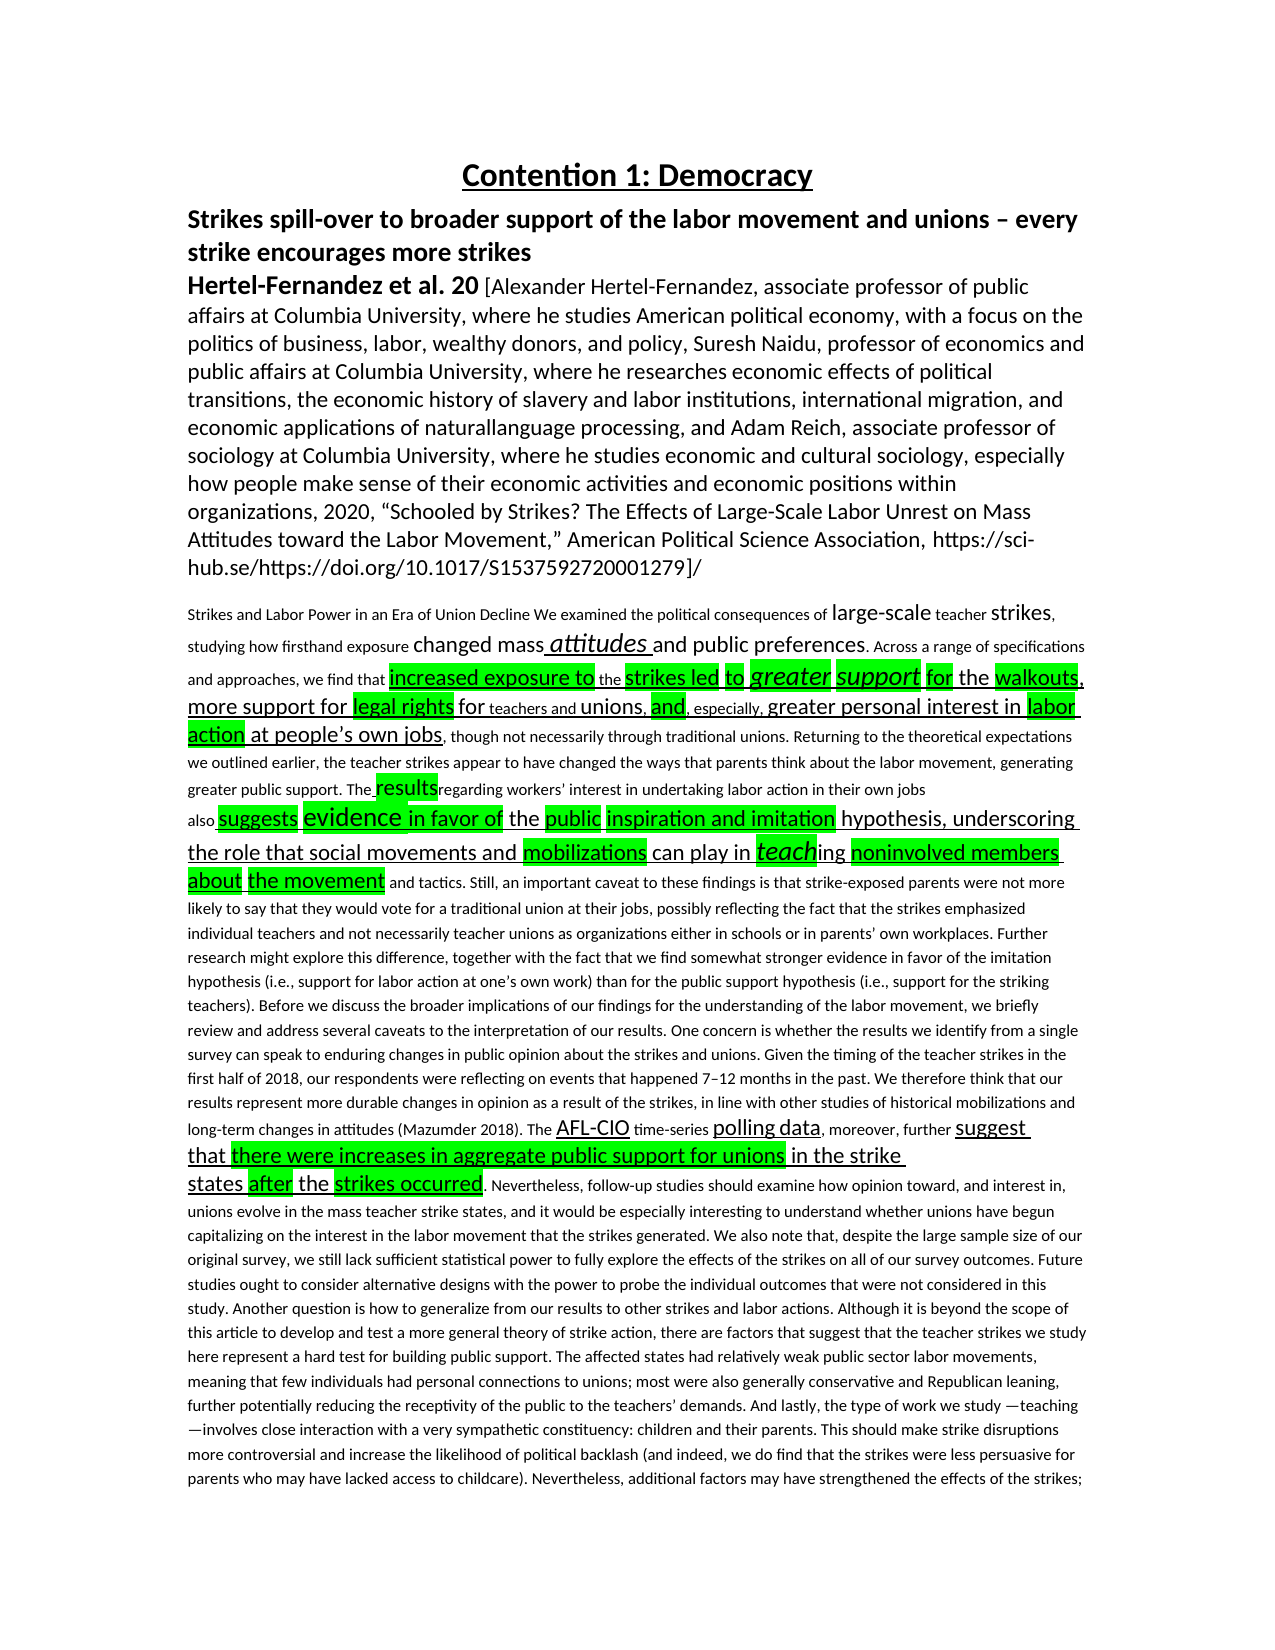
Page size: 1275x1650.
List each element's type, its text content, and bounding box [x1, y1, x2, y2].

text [187, 598, 1087, 1488]
text Hertel-Fernandez et al. 20 [Alexander Hertel-Fernandez, associate professor of public affairs at Columbia University, where he studies American political economy, with a focus on the politics of business, labor, wealthy donors, and policy, Suresh Naidu, professor of economics and public affairs at Columbia University, where he researches economic effects of political transitions, the economic history of slavery and labor institutions, international migration, and economic applications of naturallanguage processing, and Adam Reich, associate professor of sociology at Columbia University, where he studies economic and cultural sociology, especially how people make sense of their economic activities and economic positions within organizations, 2020, “Schooled by Strikes? The Effects of Large-Scale Labor Unrest on Mass Attitudes toward the Labor Movement,” American Political Science Association, https://sci-hub.se/https://doi.org/10.1017/S1537592720001279]/ [187, 268, 1087, 582]
subtitle Strikes spill-over to broader support of the labor movement and unions – every strike encourages more strikes [187, 202, 1087, 268]
subtitle Contention 1: Democracy [187, 154, 1087, 195]
